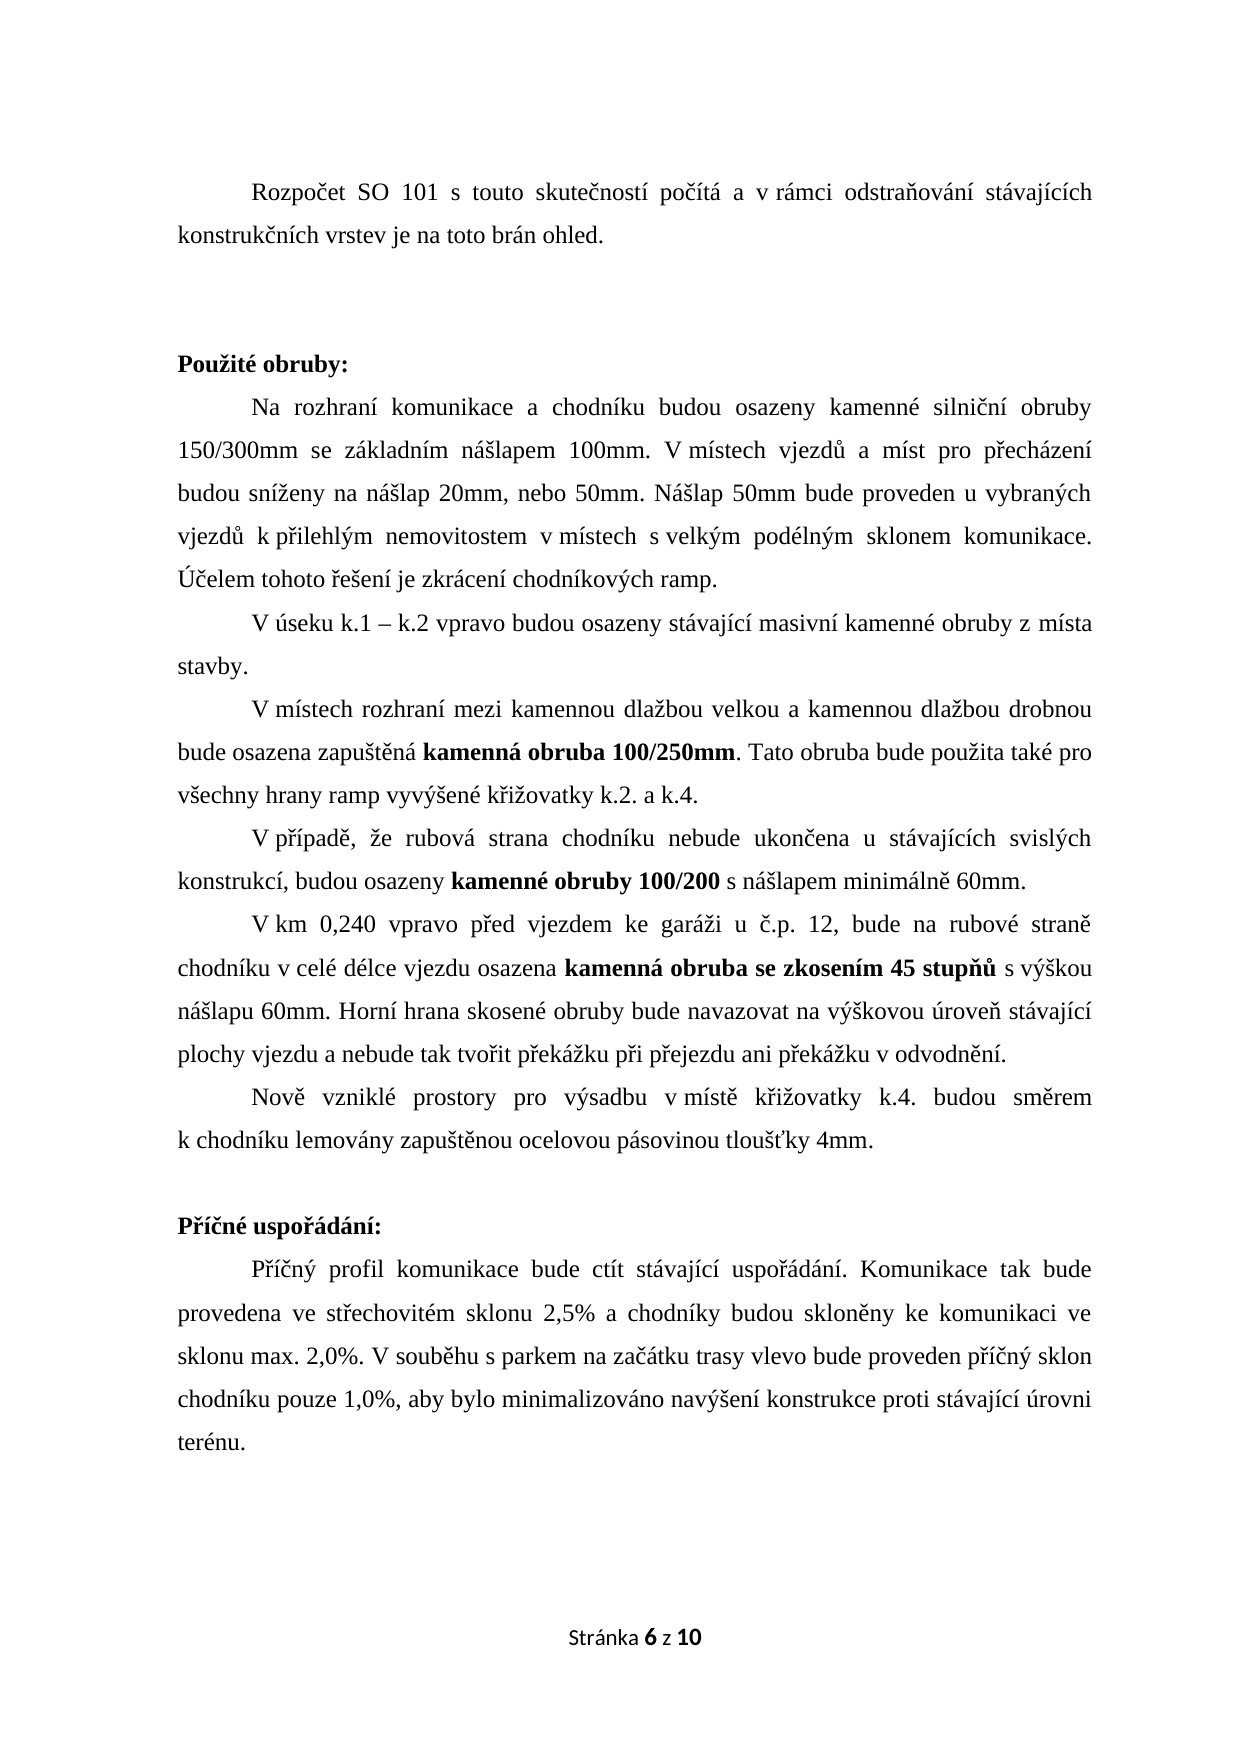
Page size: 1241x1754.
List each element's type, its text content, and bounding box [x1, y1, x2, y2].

text Nově vzniklé prostory pro výsadbu v místě křižovatky k.4. budou směrem k chodníku lemovány zapuštěnou ocelovou pásovinou tloušťky 4mm. [177, 1082, 1092, 1154]
text Příčné uspořádání: [177, 1211, 1092, 1240]
text V km 0,240 vpravo před vjezdem ke garáži u č.p. 12, bude na rubové straně chodníku v celé délce vjezdu osazena kamenná obruba se zkosením 45 stupňů s výškou nášlapu 60mm. Horní hrana skosené obruby bude navazovat na výškovou úroveň stávající plochy vjezdu a nebude tak tvořit překážku při přejezdu ani překážku v odvodnění. [177, 909, 1092, 1068]
text V místech rozhraní mezi kamennou dlažbou velkou a kamennou dlažbou drobnou bude osazena zapuštěná kamenná obruba 100/250mm. Tato obruba bude použita také pro všechny hrany ramp vyvýšené křižovatky k.2. a k.4. [177, 694, 1092, 809]
text Rozpočet SO 101 s touto skutečností počítá a v rámci odstraňování stávajících konstrukčních vrstev je na toto brán ohled. [177, 177, 1092, 249]
text Použité obruby: [177, 349, 1092, 378]
text V případě, že rubová strana chodníku nebude ukončena u stávajících svislých konstrukcí, budou osazeny kamenné obruby 100/200 s nášlapem minimálně 60mm. [177, 823, 1092, 895]
text V úseku k.1 – k.2 vpravo budou osazeny stávající masivní kamenné obruby z místa stavby. [177, 608, 1092, 679]
text Na rozhraní komunikace a chodníku budou osazeny kamenné silniční obruby 150/300mm se základním nášlapem 100mm. V místech vjezdů a míst pro přecházení budou sníženy na nášlap 20mm, nebo 50mm. Nášlap 50mm bude proveden u vybraných vjezdů k přilehlým nemovitostem v místech s velkým podélným sklonem komunikace. Účelem tohoto řešení je zkrácení chodníkových ramp. [177, 392, 1092, 593]
text Příčný profil komunikace bude ctít stávající uspořádání. Komunikace tak bude provedena ve střechovitém sklonu 2,5% a chodníky budou skloněny ke komunikaci ve sklonu max. 2,0%. V souběhu s parkem na začátku trasy vlevo bude proveden příčný sklon chodníku pouze 1,0%, aby bylo minimalizováno navýšení konstrukce proti stávající úrovni terénu. [177, 1254, 1092, 1456]
